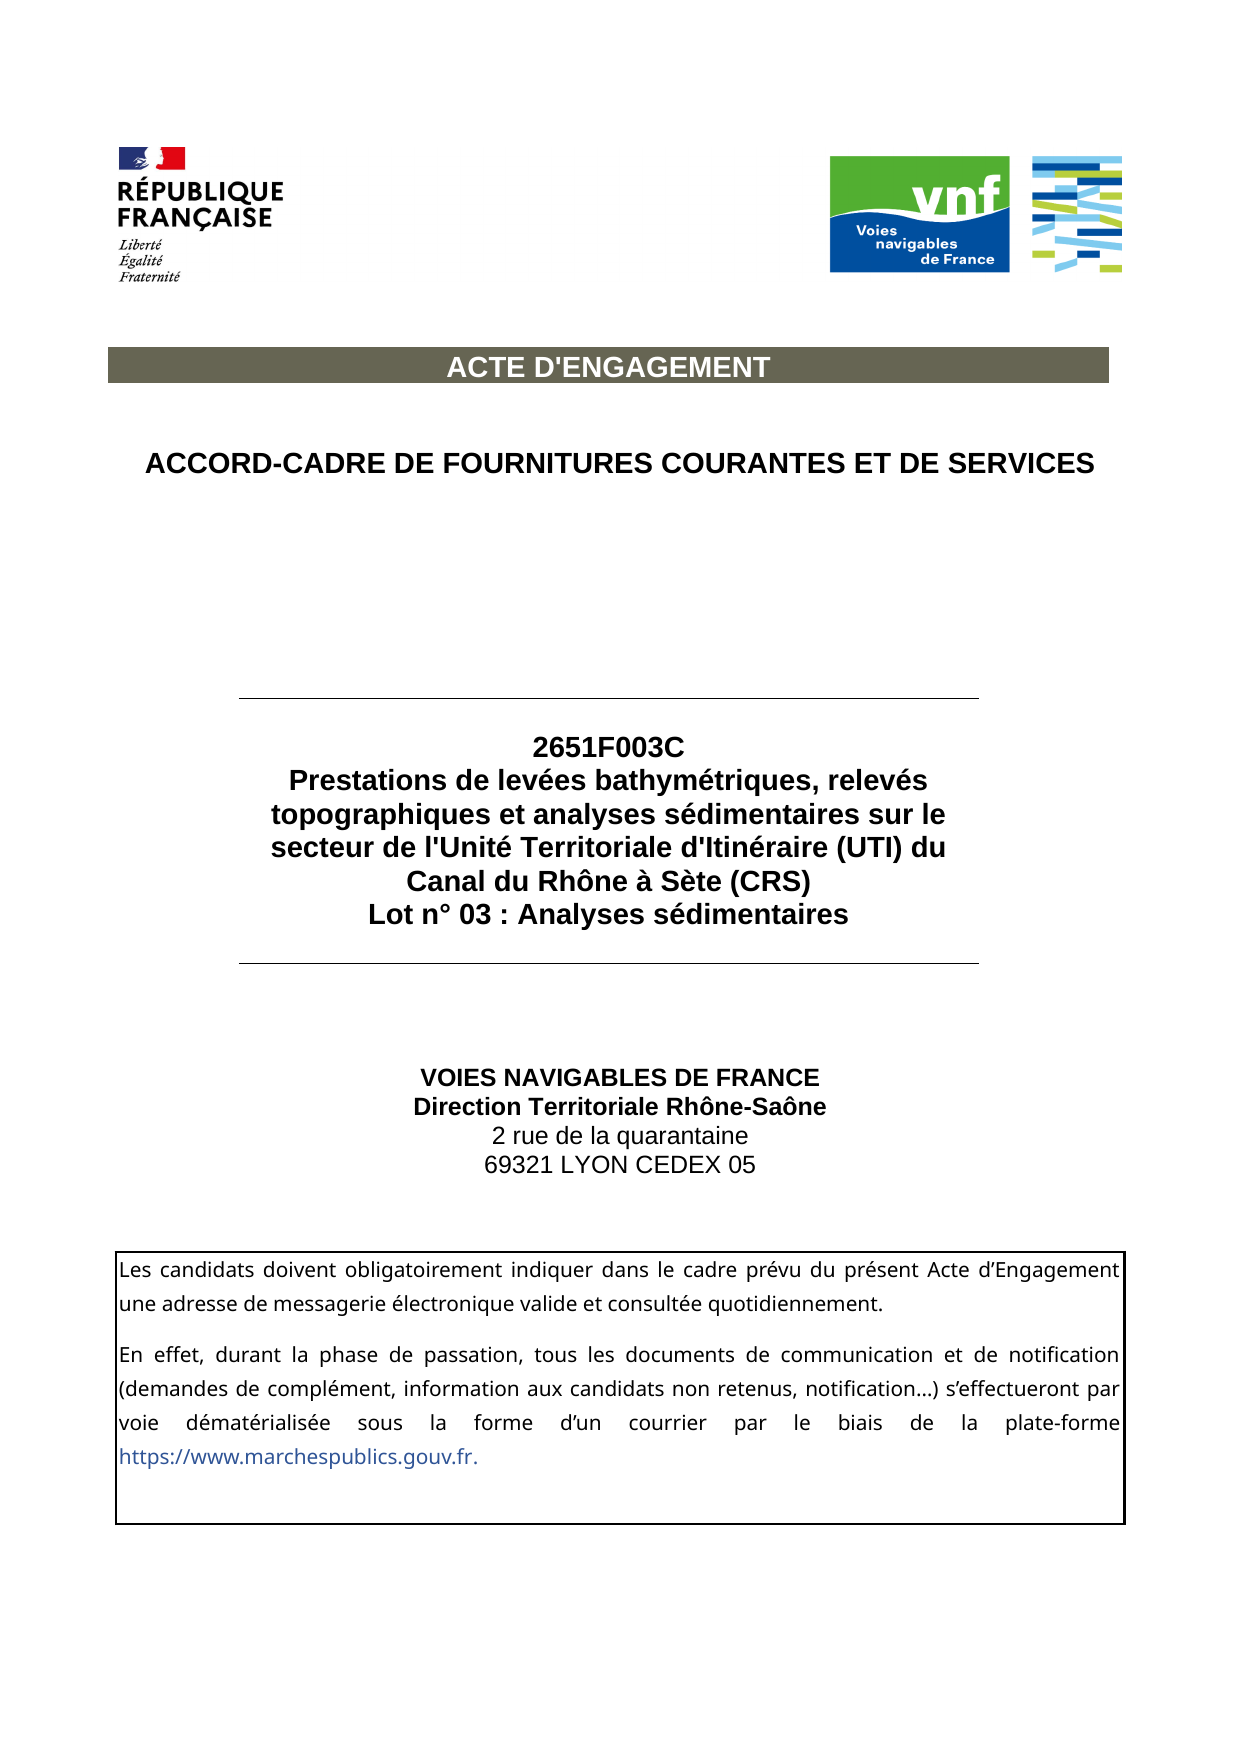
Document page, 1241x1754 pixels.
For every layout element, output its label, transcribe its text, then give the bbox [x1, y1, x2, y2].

text 69321 LYON CEDEX 05 [119, 1150, 1121, 1179]
table_header 2651F003C Prestations de levées bathymétriques, relevés topographiques et analyses sédimentaires sur le secteur de l'Unité Territoriale d'Itinéraire (UTI) du Canal du Rhône à Sète (CRS) Lot n° 03 : Analyses sédimentaires [239, 699, 978, 963]
text En effet, durant la phase de passation, tous les documents de communication et de notification (demandes de complément, information aux candidats non retenus, notification…) s’effectueront par voie dématérialisée sous la forme d’un courrier par le biais de la plate-forme https://www.marchespublics.gouv.fr. [117, 1336, 1123, 1470]
picture [118, 147, 1122, 282]
text Les candidats doivent obligatoirement indiquer dans le cadre prévu du présent Acte d’Engagement une adresse de messagerie électronique valide et consultée quotidiennement. [117, 1253, 1123, 1317]
text Direction Territoriale Rhône-Saône [119, 1093, 1121, 1121]
text ACCORD-CADRE DE FOURNITURES COURANTES ET DE SERVICES [119, 446, 1121, 479]
table_header ACTE D'ENGAGEMENT [108, 347, 1109, 383]
text VOIES NAVIGABLES DE FRANCE [119, 1064, 1121, 1093]
text 2 rue de la quarantaine [119, 1121, 1121, 1150]
